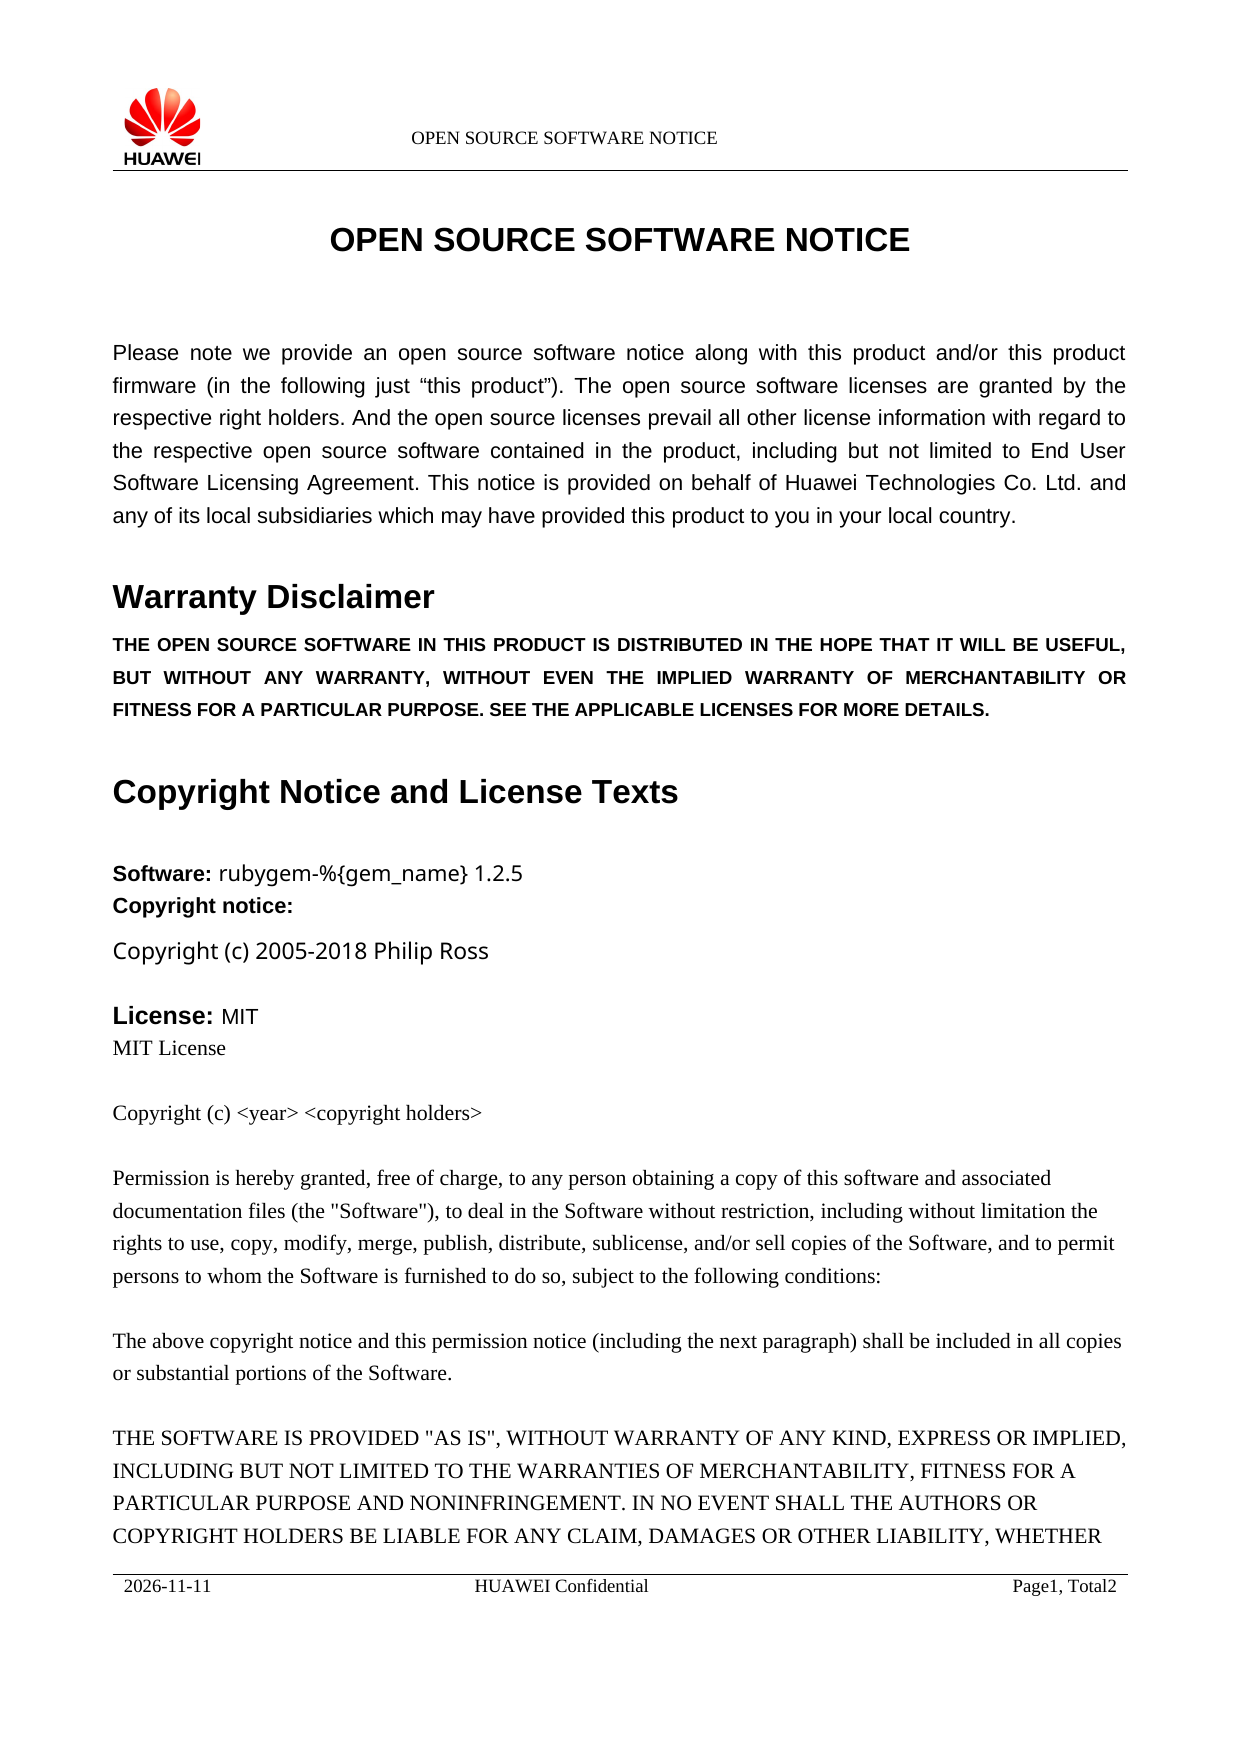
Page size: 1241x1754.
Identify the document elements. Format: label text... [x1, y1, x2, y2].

picture [124, 88, 201, 165]
text Copyright Notice and License Texts [112, 759, 1128, 824]
title Software: rubygem-%{gem_name} 1.2.5 [112, 856, 1128, 889]
text Please note we provide an open source software notice along with this product and/or this product firmware (in the following just “this product”). The open source software licenses are granted by the respective right holders. And the open source licenses prevail all other license information with regard to the respective open source software contained in the product, including but not limited to End User Software Licensing Agreement. This notice is provided on behalf of Huawei Technologies Co. Ltd. and any of its local subsidiaries which may have provided this product to you in your local country. [112, 336, 1128, 531]
text Warranty Disclaimer [112, 564, 1128, 629]
text OPEN SOURCE SOFTWARE NOTICE [112, 206, 1128, 271]
text License: MIT [112, 999, 1128, 1031]
text The open source software in this product is distributed in the hope that it will be useful, but WITHOUT ANY WARRANTY, without even the implied warranty of MERCHANTABILITY or FITNESS FOR A PARTICULAR PURPOSE. See the applicable licenses for more details. [112, 629, 1128, 726]
text Copyright notice: [112, 889, 1128, 921]
text Copyright (c) 2005-2018 Philip Ross [112, 934, 1128, 999]
